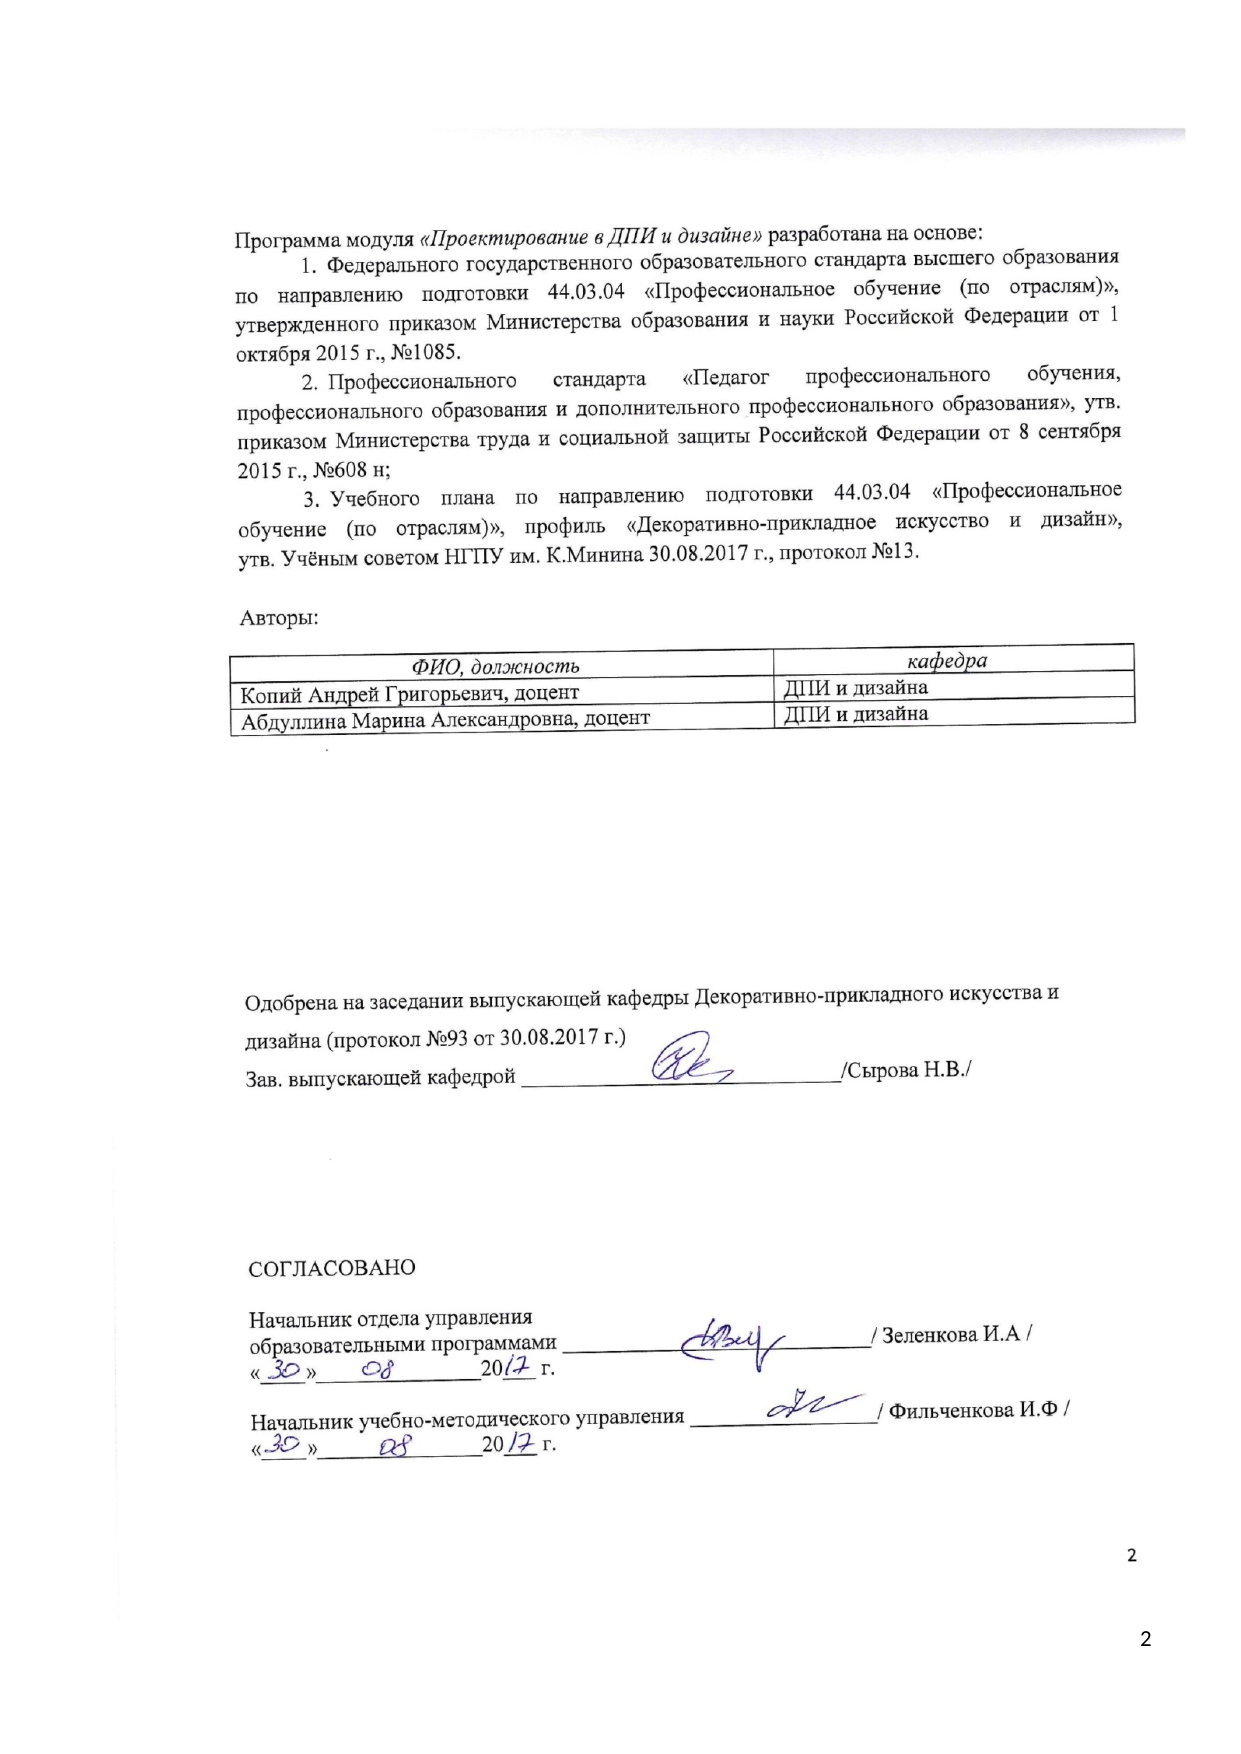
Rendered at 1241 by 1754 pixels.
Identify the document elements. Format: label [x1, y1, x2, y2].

picture [103, 118, 1195, 1624]
